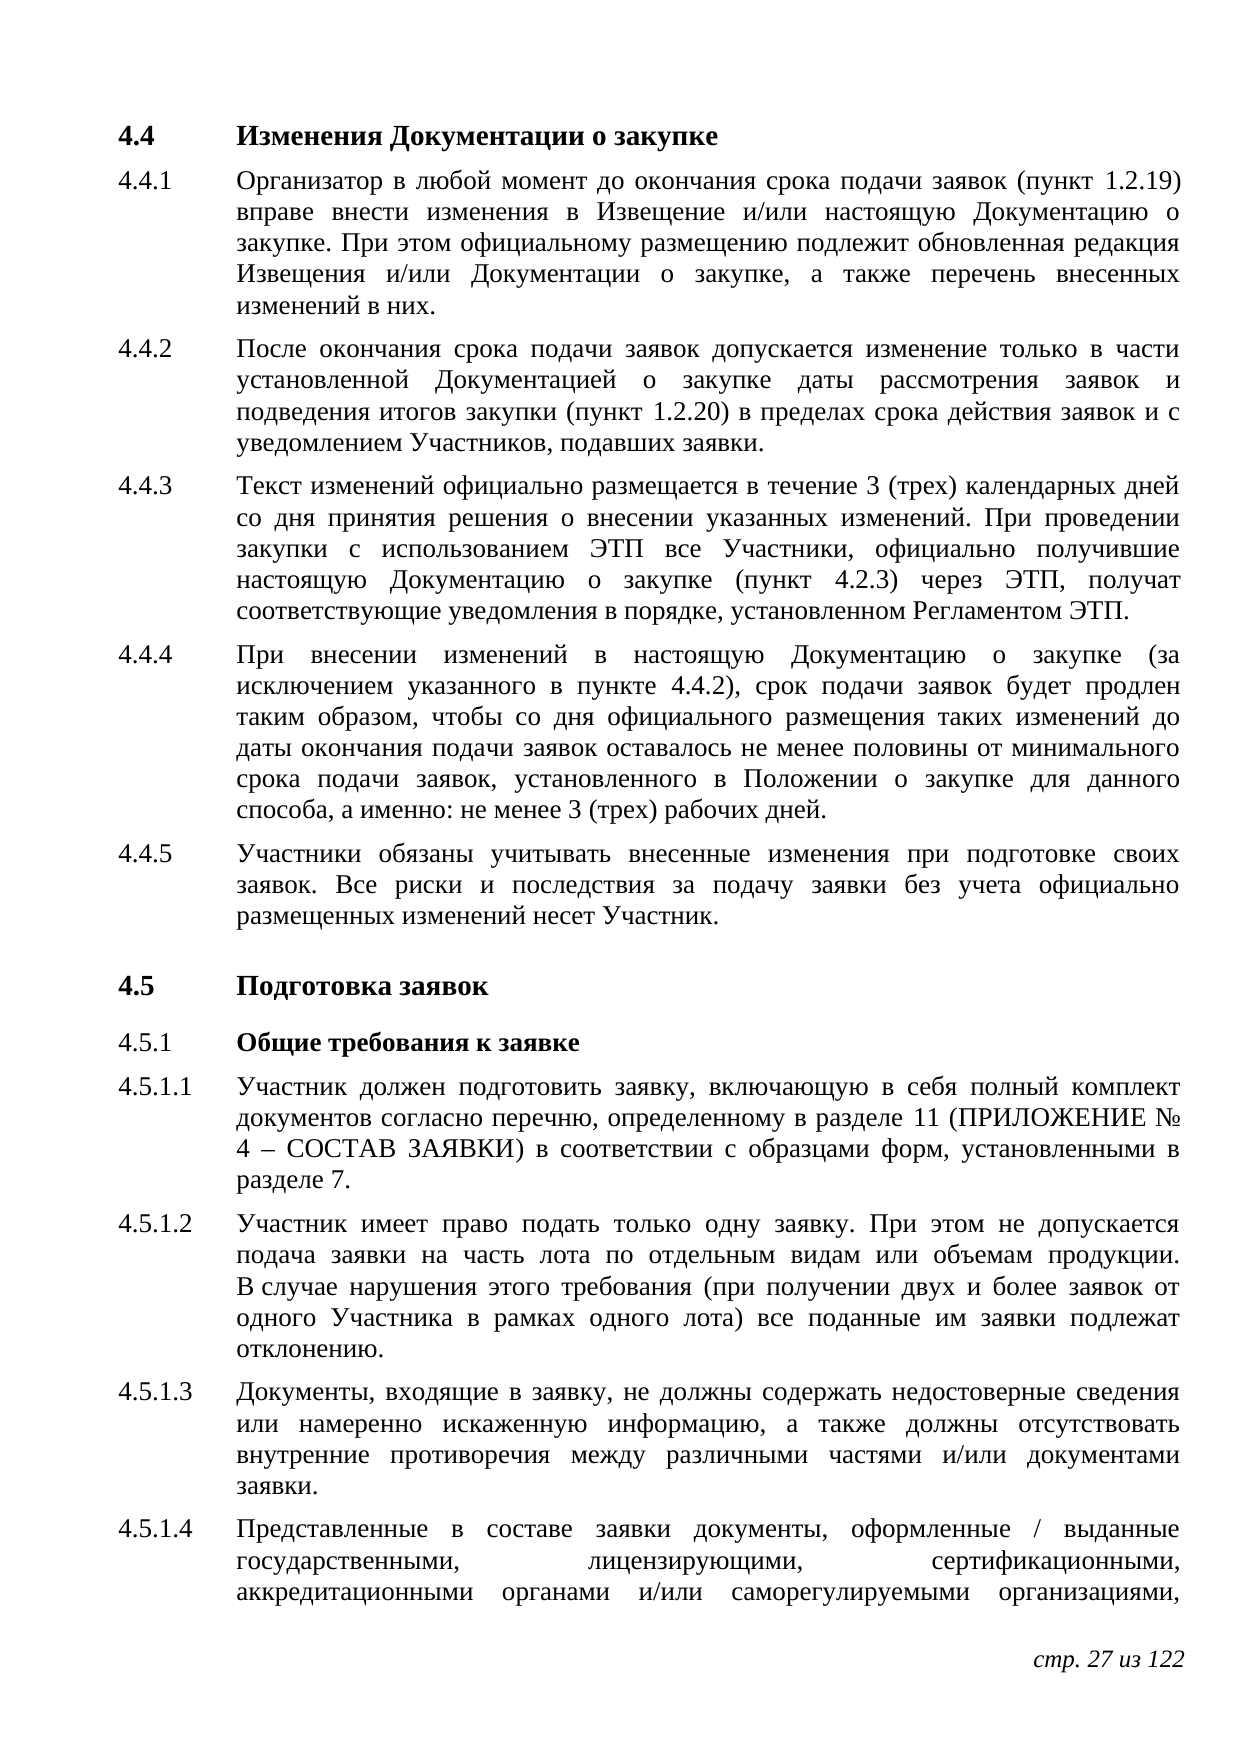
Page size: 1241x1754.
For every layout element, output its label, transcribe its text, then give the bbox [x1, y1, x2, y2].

text При внесении изменений в настоящую Документацию о закупке (за исключением указанного в пункте 4.4.2), срок подачи заявок будет продлен таким образом, чтобы со дня официального размещения таких изменений до даты окончания подачи заявок оставалось не менее половины от минимального срока подачи заявок, установленного в Положении о закупке для данного способа, а именно: не менее 3 (трех) рабочих дней. [118, 638, 1181, 824]
text После окончания срока подачи заявок допускается изменение только в части установленной Документацией о закупке даты рассмотрения заявок и подведения итогов закупки (пункт 1.2.20) в пределах срока действия заявок и с уведомлением Участников, подавших заявки. [118, 332, 1181, 457]
subtitle Подготовка заявок [118, 968, 1181, 1002]
list Участник должен подготовить заявку, включающую в себя полный комплект документов согласно перечню, определенному в разделе 11 (ПРИЛОЖЕНИЕ № 4 – СОСТАВ ЗАЯВКИ) в соответствии с образцами форм, установленными в разделе 7. [118, 1070, 1181, 1195]
subtitle Изменения Документации о закупке [118, 118, 1181, 152]
text Организатор в любой момент до окончания срока подачи заявок (пункт 1.2.19) вправе внести изменения в Извещение и/или настоящую Документацию о закупке. При этом официальному размещению подлежит обновленная редакция Извещения и/или Документации о закупке, а также перечень внесенных изменений в них. [118, 164, 1181, 320]
text Общие требования к заявке [118, 1027, 1181, 1058]
text Документы, входящие в заявку, не должны содержать недостоверные сведения или намеренно искаженную информацию, а также должны отсутствовать внутренние противоречия между различными частями и/или документами заявки. [118, 1376, 1181, 1500]
text Текст изменений официально размещается в течение 3 (трех) календарных дней со дня принятия решения о внесении указанных изменений. При проведении закупки с использованием ЭТП все Участники, официально получившие настоящую Документацию о закупке (пункт 4.2.3) через ЭТП, получат соответствующие уведомления в порядке, установленном Регламентом ЭТП. [118, 469, 1181, 625]
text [118, 1513, 1181, 1606]
list Участник имеет право подать только одну заявку. При этом не допускается подача заявки на часть лота по отдельным видам или объемам продукции. В случае нарушения этого требования (при получении двух и более заявок от одного Участника в рамках одного лота) все поданные им заявки подлежат отклонению. [118, 1207, 1181, 1363]
text Участники обязаны учитывать внесенные изменения при подготовке своих заявок. Все риски и последствия за подачу заявки без учета официально размещенных изменений несет Участник. [118, 837, 1181, 931]
